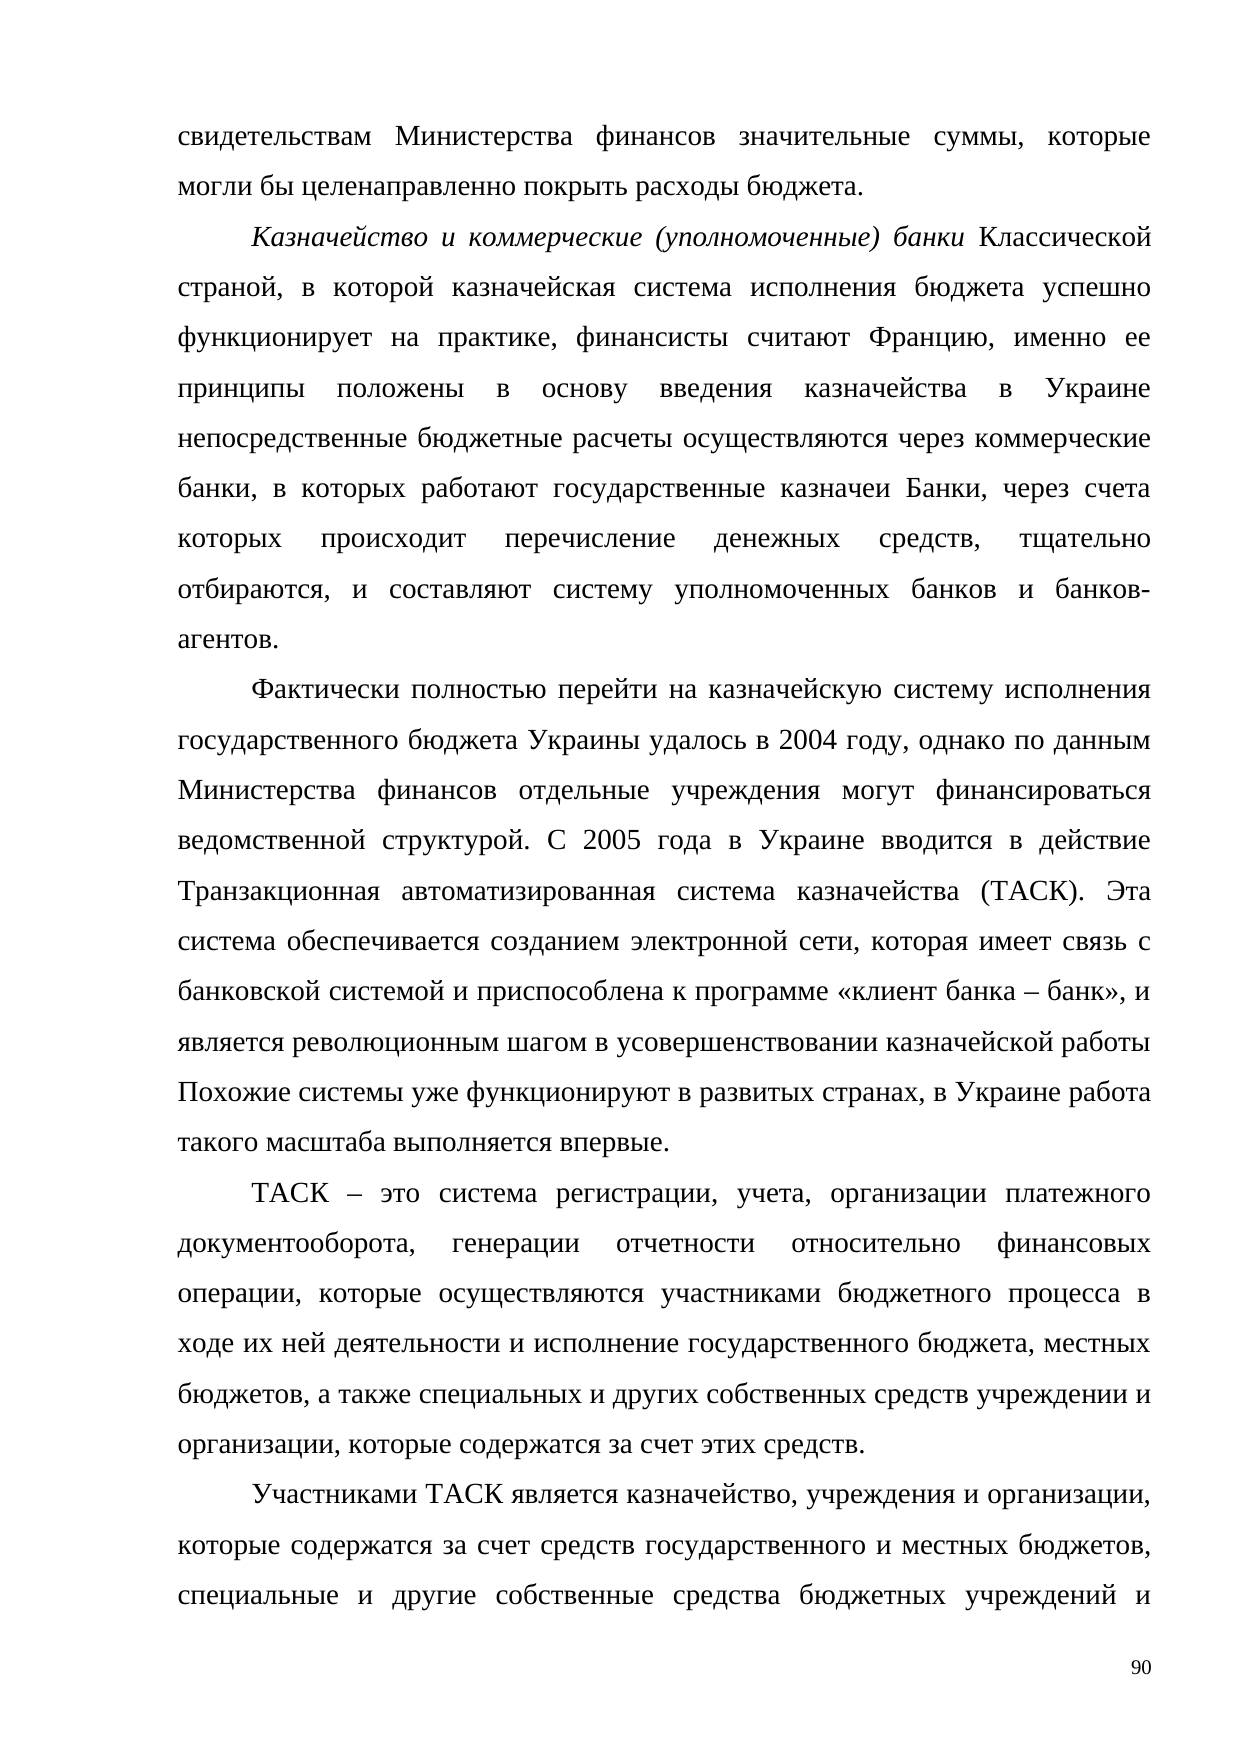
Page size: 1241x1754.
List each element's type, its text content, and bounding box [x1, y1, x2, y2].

text Фактически полностью перейти на казначейскую систему исполнения государственного бюджета Украины удалось в 2004 году, однако по данным Министерства финансов отдельные учреждения могут финансироваться ведомственной структурой. С 2005 года в Украине вводится в действие Транзакционная автоматизированная система казначейства (ТАСК). Эта система обеспечивается созданием электронной сети, которая имеет связь с банковской системой и приспособлена к программе «клиент банка – банк», и является революционным шагом в усовершенствовании казначейской работы Похожие системы уже функционируют в развитых странах, в Украине работа такого масштаба выполняется впервые. [177, 672, 1152, 1158]
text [177, 118, 1152, 202]
text Казначейство и коммерческие (уполномоченные) банки Классической страной, в которой казначейская система исполнения бюджета успешно функционирует на практике, финансисты считают Францию, именно ее принципы положены в основу введения казначейства в Украине непосредственные бюджетные расчеты осуществляются через коммерческие банки, в которых работают государственные казначеи Банки, через счета которых происходит перечисление денежных средств, тщательно отбираются, и составляют систему уполномоченных банков и банков-агентов. [177, 219, 1152, 655]
text ТАСК – это система регистрации, учета, организации платежного документооборота, генерации отчетности относительно финансовых операции, которые осуществляются участниками бюджетного процесса в ходе их ней деятельности и исполнение государственного бюджета, местных бюджетов, а также специальных и других собственных средств учреждении и организации, которые содержатся за счет этих средств. [177, 1175, 1152, 1460]
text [177, 1477, 1152, 1611]
